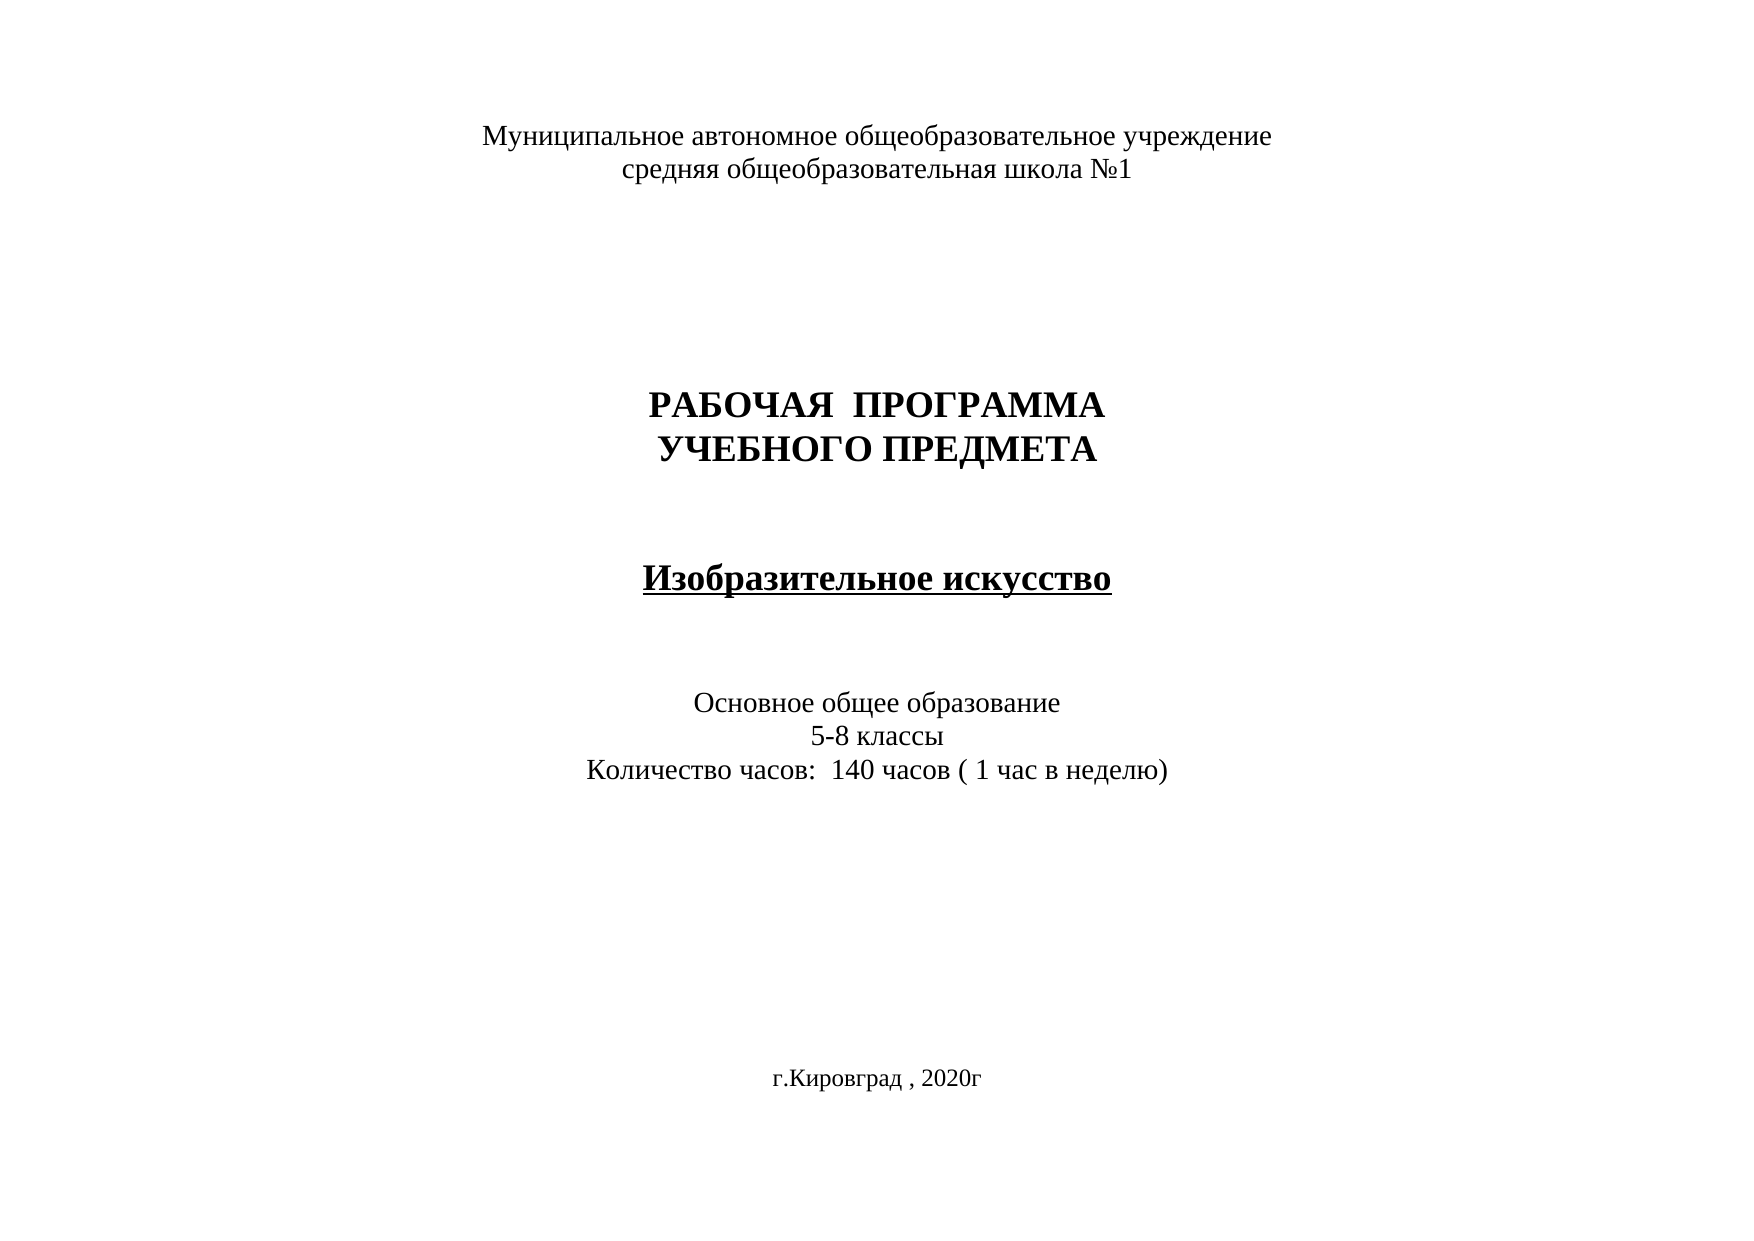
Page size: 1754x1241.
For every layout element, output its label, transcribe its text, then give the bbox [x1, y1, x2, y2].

text Количество часов: 140 часов ( 1 час в неделю) [118, 752, 1636, 785]
text Изобразительное искусство [118, 555, 1636, 598]
text Муниципальное автономное общеобразовательное учреждение [118, 118, 1636, 152]
text г.Кировград , 2020г [118, 1063, 1636, 1091]
text 5-8 классы [118, 718, 1636, 752]
text УЧЕБНОГО ПРЕДМЕТА [118, 426, 1636, 469]
text РАБОЧАЯ ПРОГРАММА [118, 383, 1636, 426]
text средняя общеобразовательная школа №1 [118, 152, 1636, 185]
text Основное общее образование [118, 685, 1636, 718]
